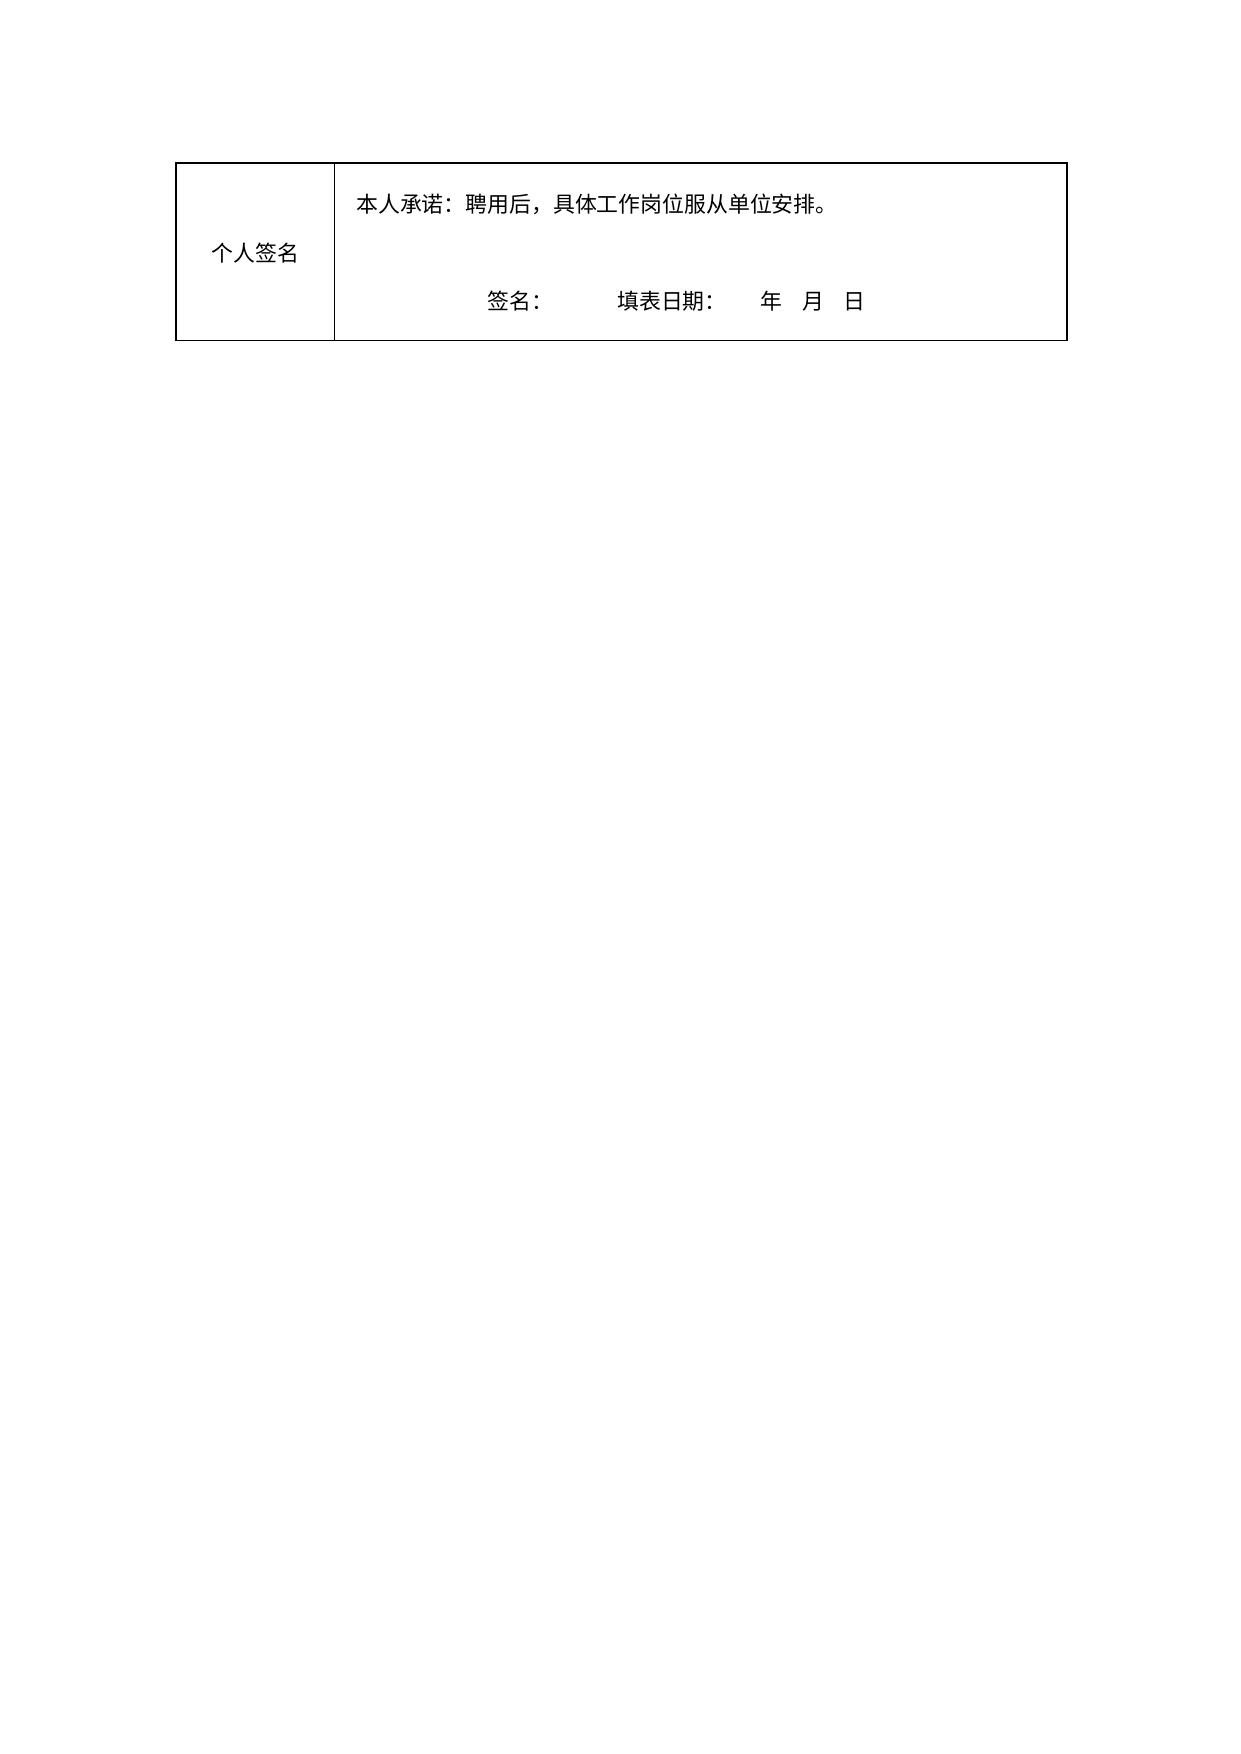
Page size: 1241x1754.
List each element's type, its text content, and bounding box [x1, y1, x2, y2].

table_cell 个人签名 [177, 164, 334, 339]
table_cell 本人承诺：聘用后，具体工作岗位服从单位安排。 签名： 填表日期： 年 月 日 [335, 164, 1066, 339]
